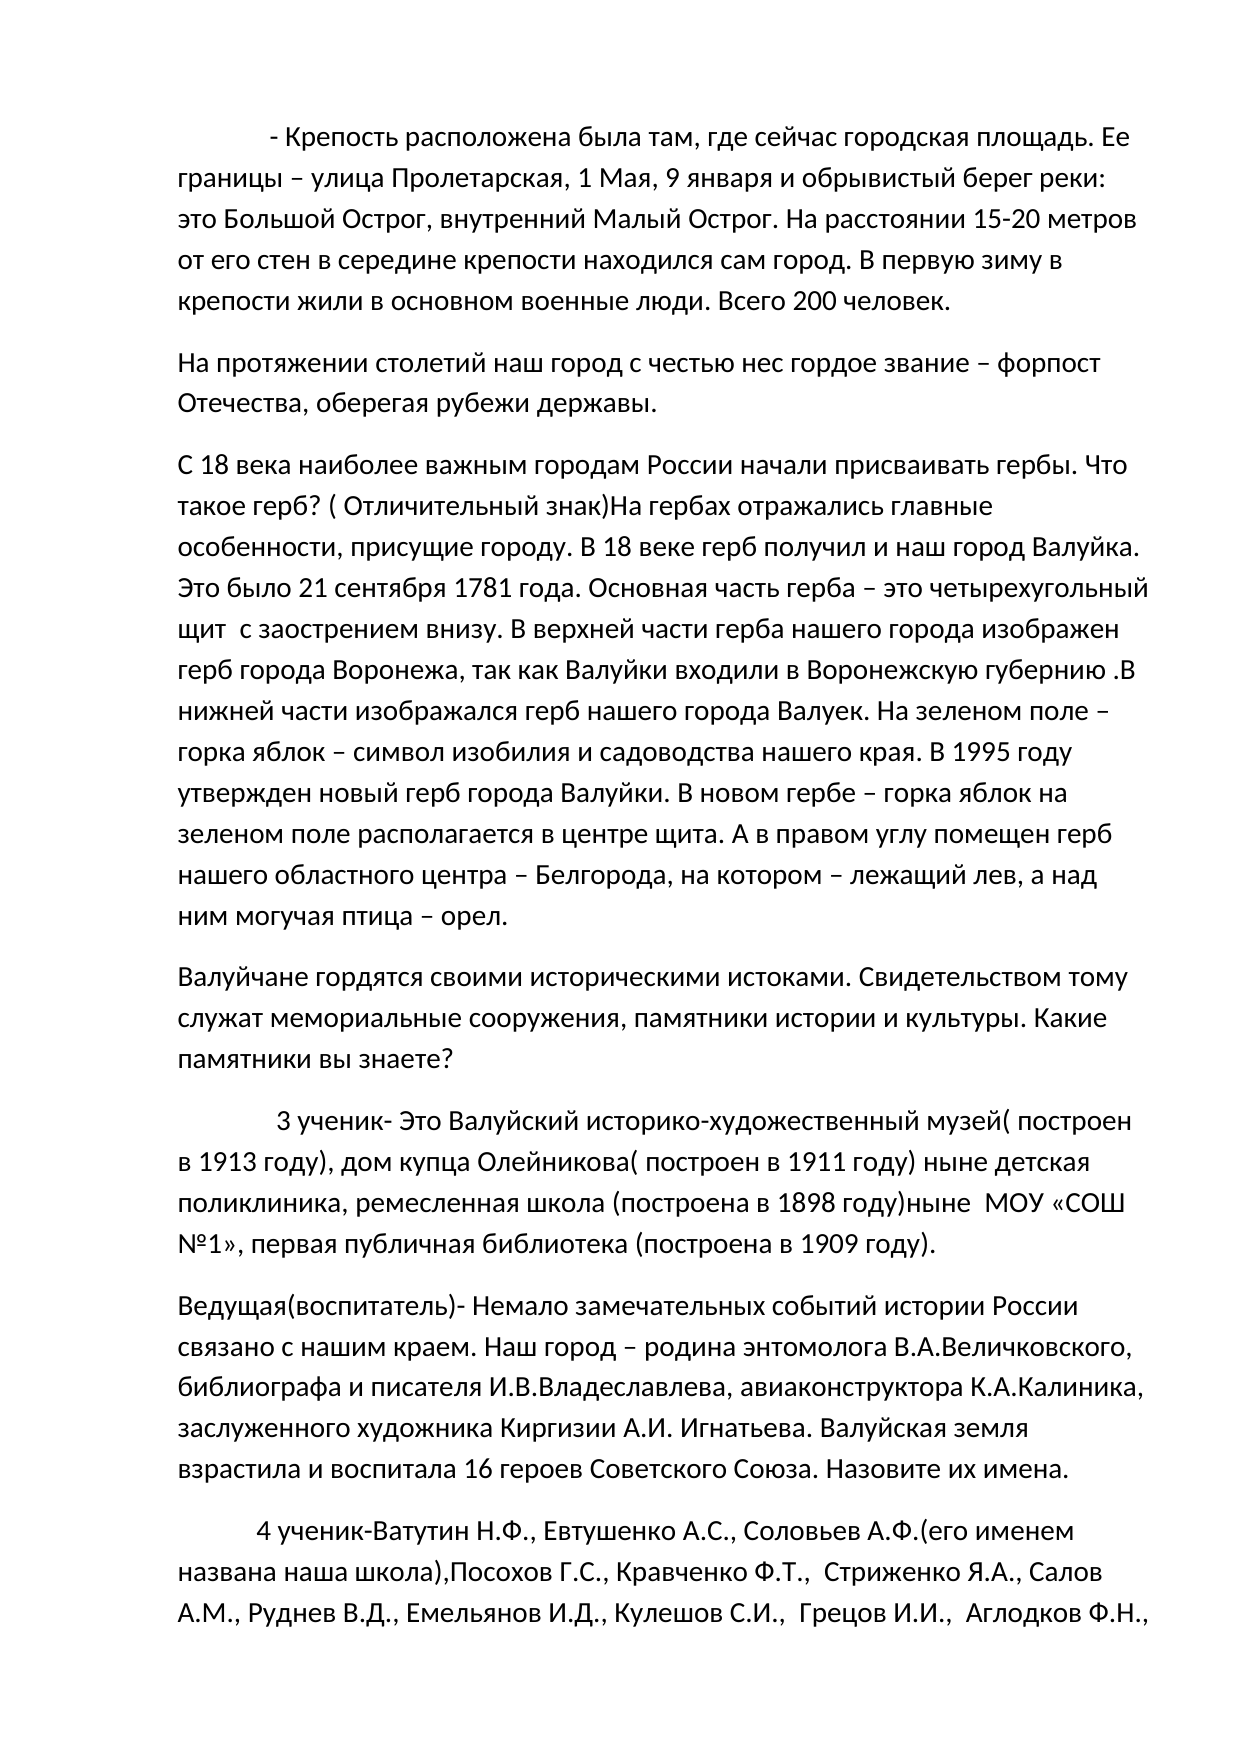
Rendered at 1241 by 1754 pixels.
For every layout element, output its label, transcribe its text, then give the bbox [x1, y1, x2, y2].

text На протяжении столетий наш город с честью нес гордое звание – форпост Отечества, оберегая рубежи державы. [177, 344, 1152, 420]
text 3 ученик- Это Валуйский историко-художественный музей( построен в 1913 году), дом купца Олейникова( построен в 1911 году) ныне детская поликлиника, ремесленная школа (построена в 1898 году)ныне МОУ «СОШ №1», первая публичная библиотека (построена в 1909 году). [177, 1102, 1152, 1261]
text С 18 века наиболее важным городам России начали присваивать гербы. Что такое герб? ( Отличительный знак)На гербах отражались главные особенности, присущие городу. В 18 веке герб получил и наш город Валуйка. Это было 21 сентября 1781 года. Основная часть герба – это четырехугольный щит с заострением внизу. В верхней части герба нашего города изображен герб города Воронежа, так как Валуйки входили в Воронежскую губернию .В нижней части изображался герб нашего города Валуек. На зеленом поле – горка яблок – символ изобилия и садоводства нашего края. В 1995 году утвержден новый герб города Валуйки. В новом гербе – горка яблок на зеленом поле располагается в центре щита. А в правом углу помещен герб нашего областного центра – Белгорода, на котором – лежащий лев, а над ним могучая птица – орел. [177, 446, 1152, 932]
text - Крепость расположена была там, где сейчас городская площадь. Ее границы – улица Пролетарская, 1 Мая, 9 января и обрывистый берег реки: это Большой Острог, внутренний Малый Острог. На расстоянии 15-20 метров от его стен в середине крепости находился сам город. В первую зиму в крепости жили в основном военные люди. Всего 200 человек. [177, 118, 1152, 317]
text Валуйчане гордятся своими историческими истоками. Свидетельством тому служат мемориальные сооружения, памятники истории и культуры. Какие памятники вы знаете? [177, 958, 1152, 1076]
text Ведущая(воспитатель)- Немало замечательных событий истории России связано с нашим краем. Наш город – родина энтомолога В.А.Величковского, библиографа и писателя И.В.Владеславлева, авиаконструктора К.А.Калиника, заслуженного художника Киргизии А.И. Игнатьева. Валуйская земля взрастила и воспитала 16 героев Советского Союза. Назовите их имена. [177, 1287, 1152, 1486]
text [177, 1512, 1152, 1630]
